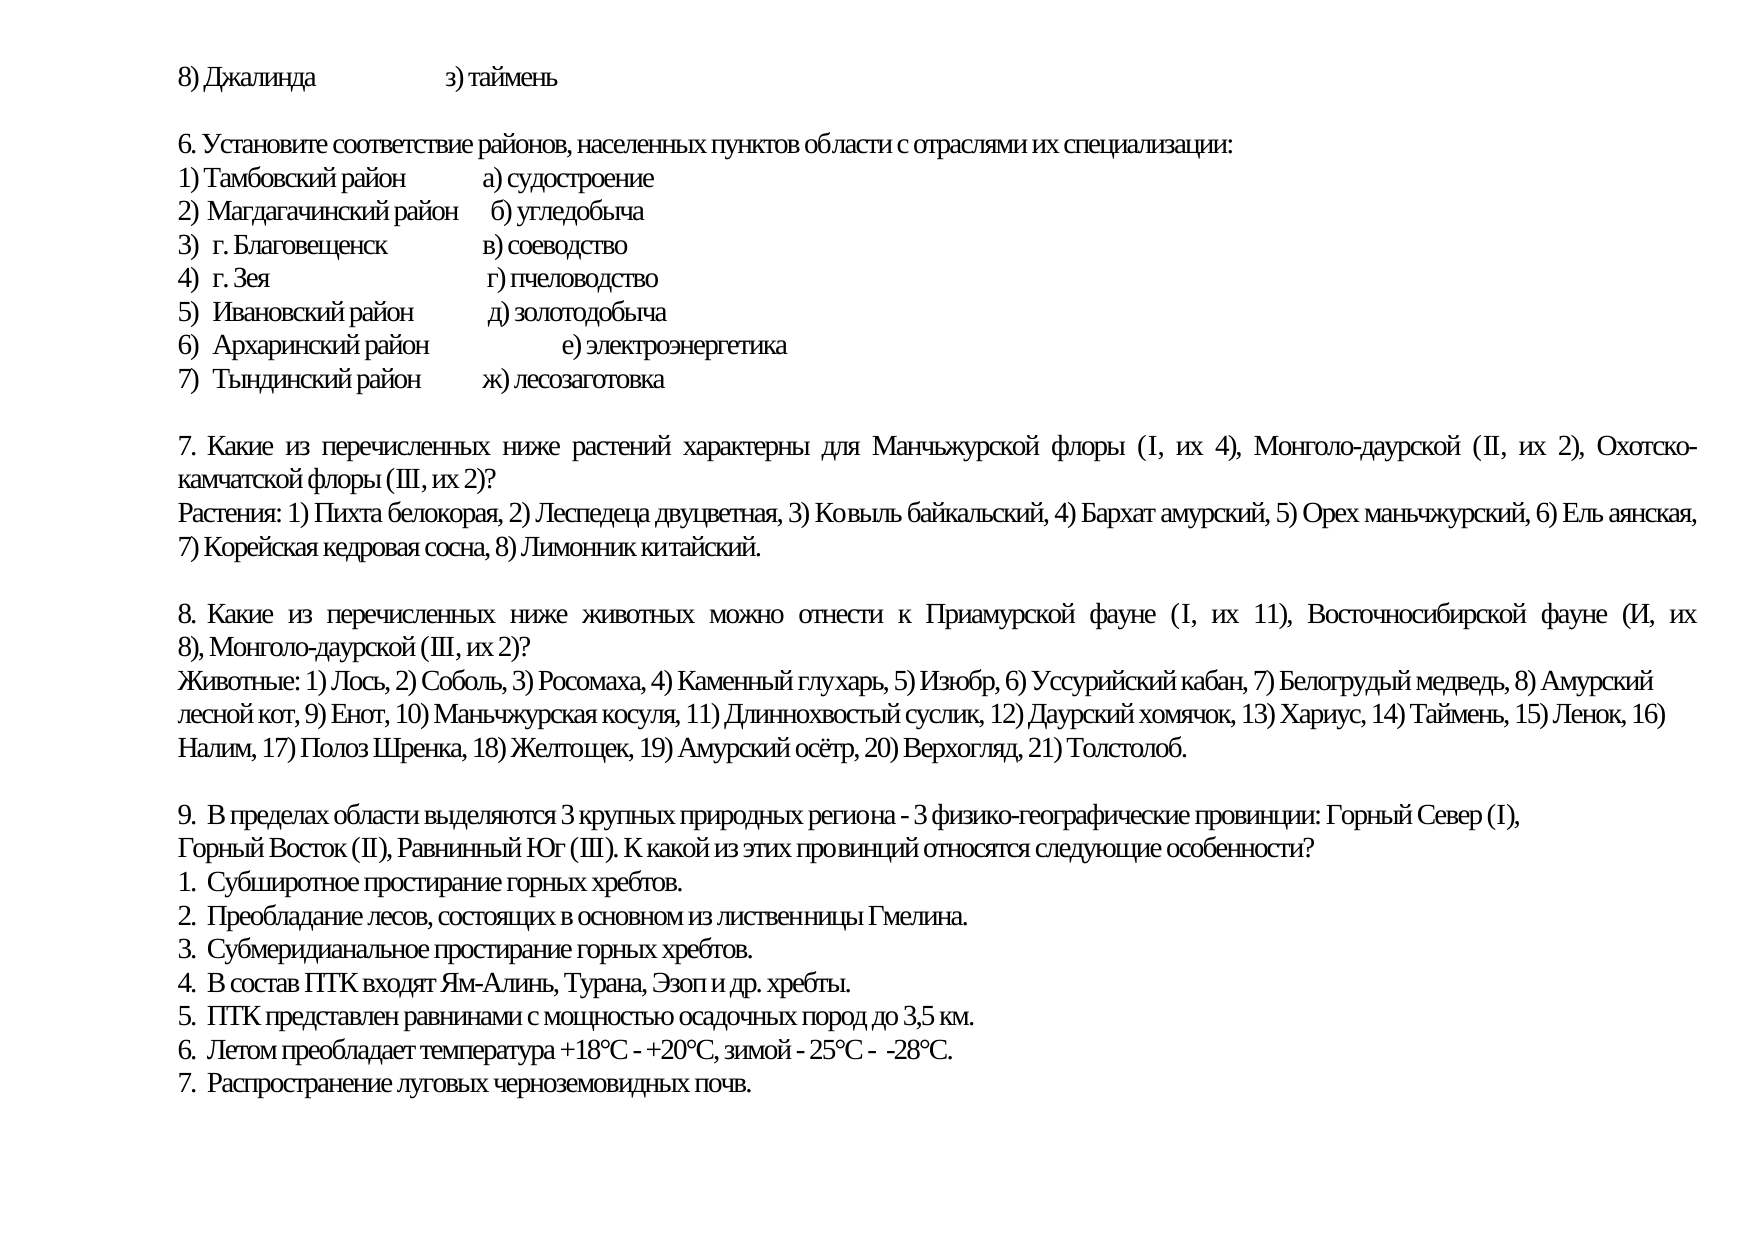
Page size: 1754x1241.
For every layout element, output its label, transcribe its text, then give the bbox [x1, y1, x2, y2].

text 9. В пределах области выделяются 3 крупных природных региона - 3 физико-географические провинции: Горный Север (I), Горный Восток (II), Равнинный Юг (III). К какой из этих провинций относятся следующие особенности? [177, 797, 1698, 864]
text 5. ПТК представлен равнинами с мощностью осадочных пород до 3,5 км. [177, 998, 1698, 1032]
list Ивановский район д) золотодобыча [59, 294, 1698, 327]
list Субширотное простирание горных хребтов. [59, 864, 1698, 898]
text 7. Распространение луговых черноземовидных почв. [177, 1065, 1698, 1099]
text 6. Установите соответствие районов, населенных пунктов области с отраслями их специализации: 1) Тамбовский район а) судостроение [177, 126, 1698, 193]
text 8. Какие из перечисленных ниже животных можно отнести к Приамурской фауне (I, их 11), Восточносибирской фауне (И, их 8), Монголо-даурской (III, их 2)? [177, 596, 1698, 663]
text 8) Джалинда з) таймень [177, 59, 1698, 93]
list Магдагачинский район б) угледобыча [59, 193, 1698, 227]
text 6. Летом преобладает температура +18°С - +20°С, зимой - 25°С - -28°С. [177, 1032, 1698, 1065]
text 7. Какие из перечисленных ниже растений характерны для Манчьжурской флоры (I, их 4), Монголо-даурской (II, их 2), Охотско-камчатской флоры (III, их 2)? [177, 428, 1698, 495]
text Животные: 1) Лось, 2) Соболь, 3) Росомаха, 4) Каменный глухарь, 5) Изюбр, 6) Уссурийский кабан, 7) Белогрудый медведь, 8) Амурский лесной кот, 9) Енот, 10) Маньчжурская косуля, 11) Длиннохвостый суслик, 12) Даурский хомячок, 13) Хариус, 14) Таймень, 15) Ленок, 16) Налим, 17) Полоз Шренка, 18) Желтощек, 19) Амурский осётр, 20) Верхогляд, 21) Толстолоб. [177, 663, 1698, 763]
list Архаринский район е) электроэнергетика [59, 327, 1698, 361]
list В состав ПТК входят Ям-Алинь, Турана, Эзоп и др. хребты. [59, 965, 1698, 998]
list г. Благовещенск в) соеводство [59, 227, 1698, 260]
list Субмеридианальное простирание горных хребтов. [59, 931, 1698, 965]
list Преобладание лесов, состоящих в основном из лиственницы Гмелина. [59, 898, 1698, 931]
text Растения: 1) Пихта белокорая, 2) Леспедеца двуцветная, 3) Ковыль байкальский, 4) Бархат амурский, 5) Орех маньчжурский, 6) Ель аянская, 7) Корейская кедровая сосна, 8) Лимонник китайский. [177, 495, 1698, 562]
list г. Зея г) пчеловодство [59, 260, 1698, 294]
list Тындинский район ж) лесозаготовка [59, 361, 1698, 394]
